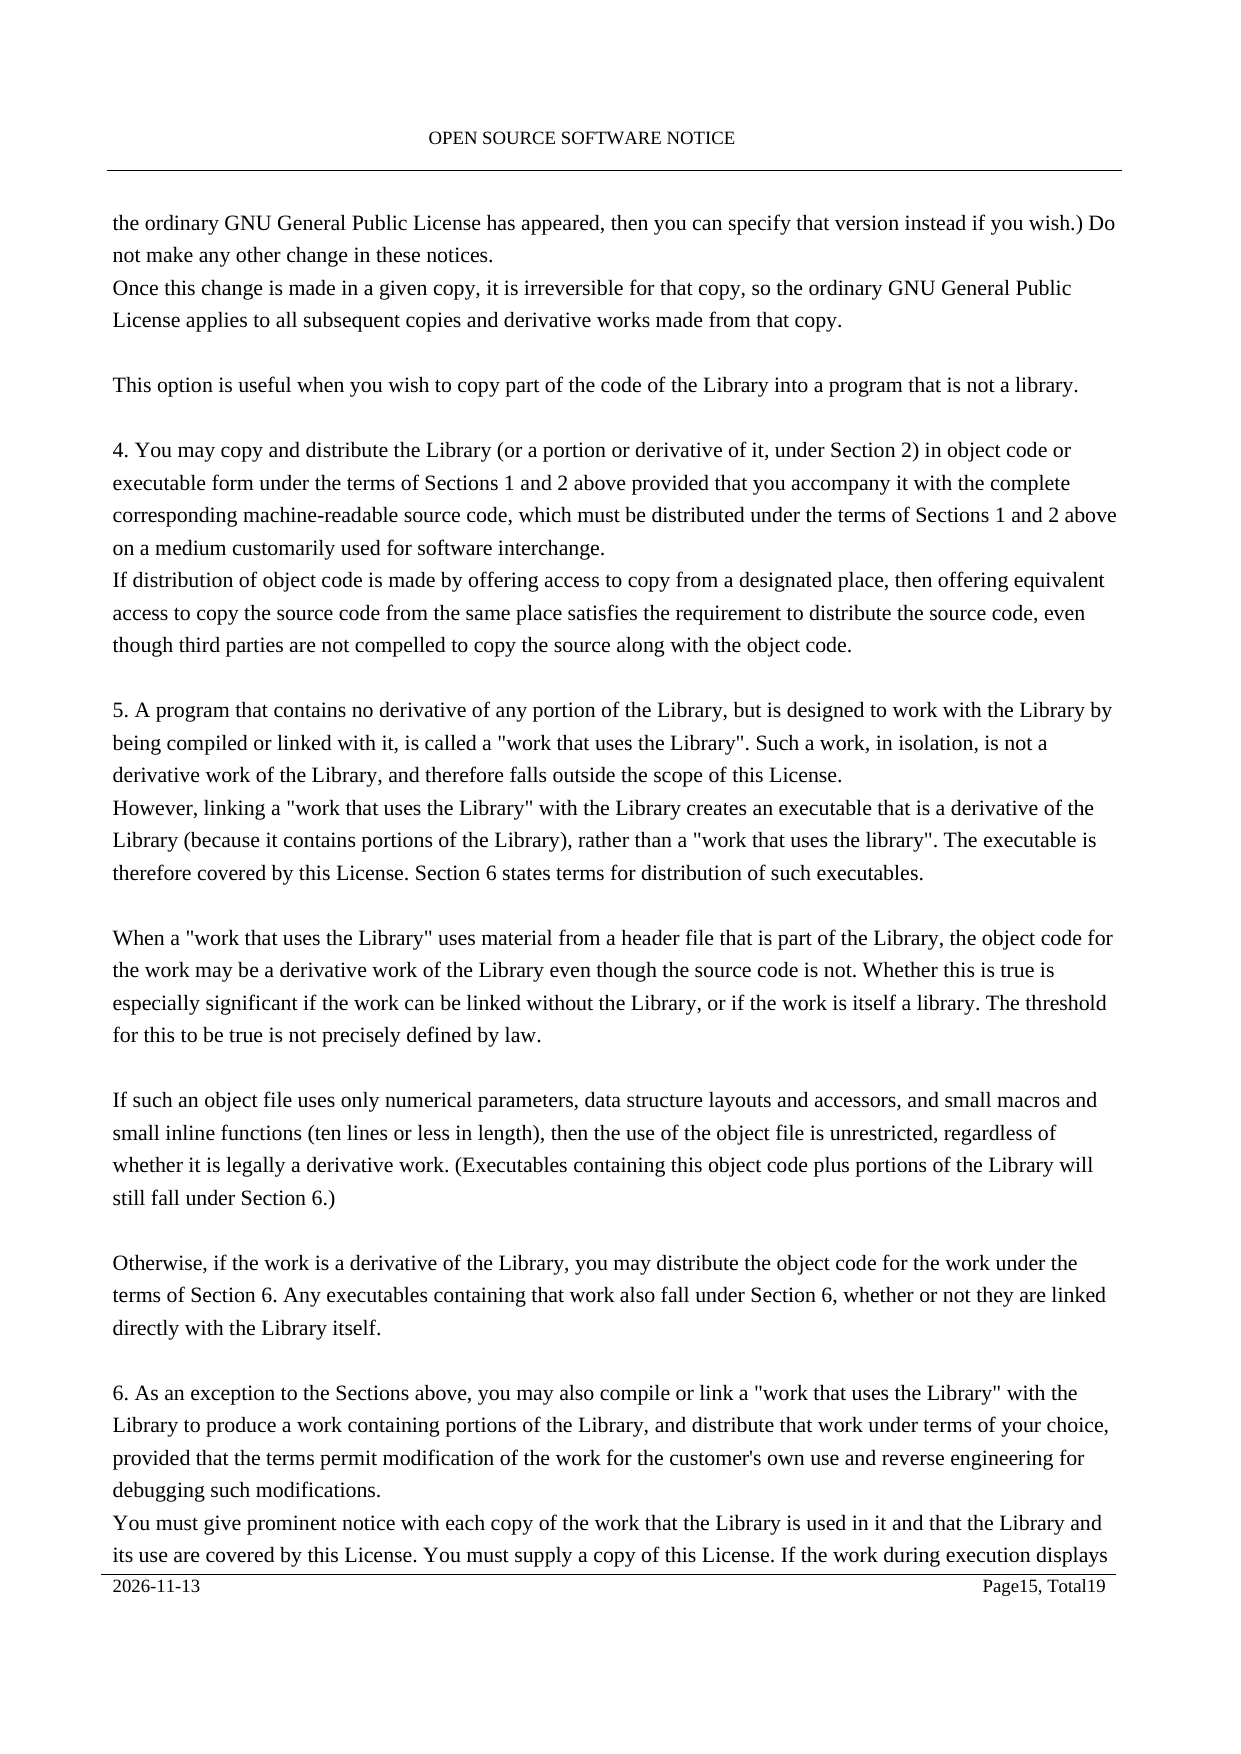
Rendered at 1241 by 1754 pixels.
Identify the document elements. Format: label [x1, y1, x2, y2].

text [112, 206, 1128, 1571]
